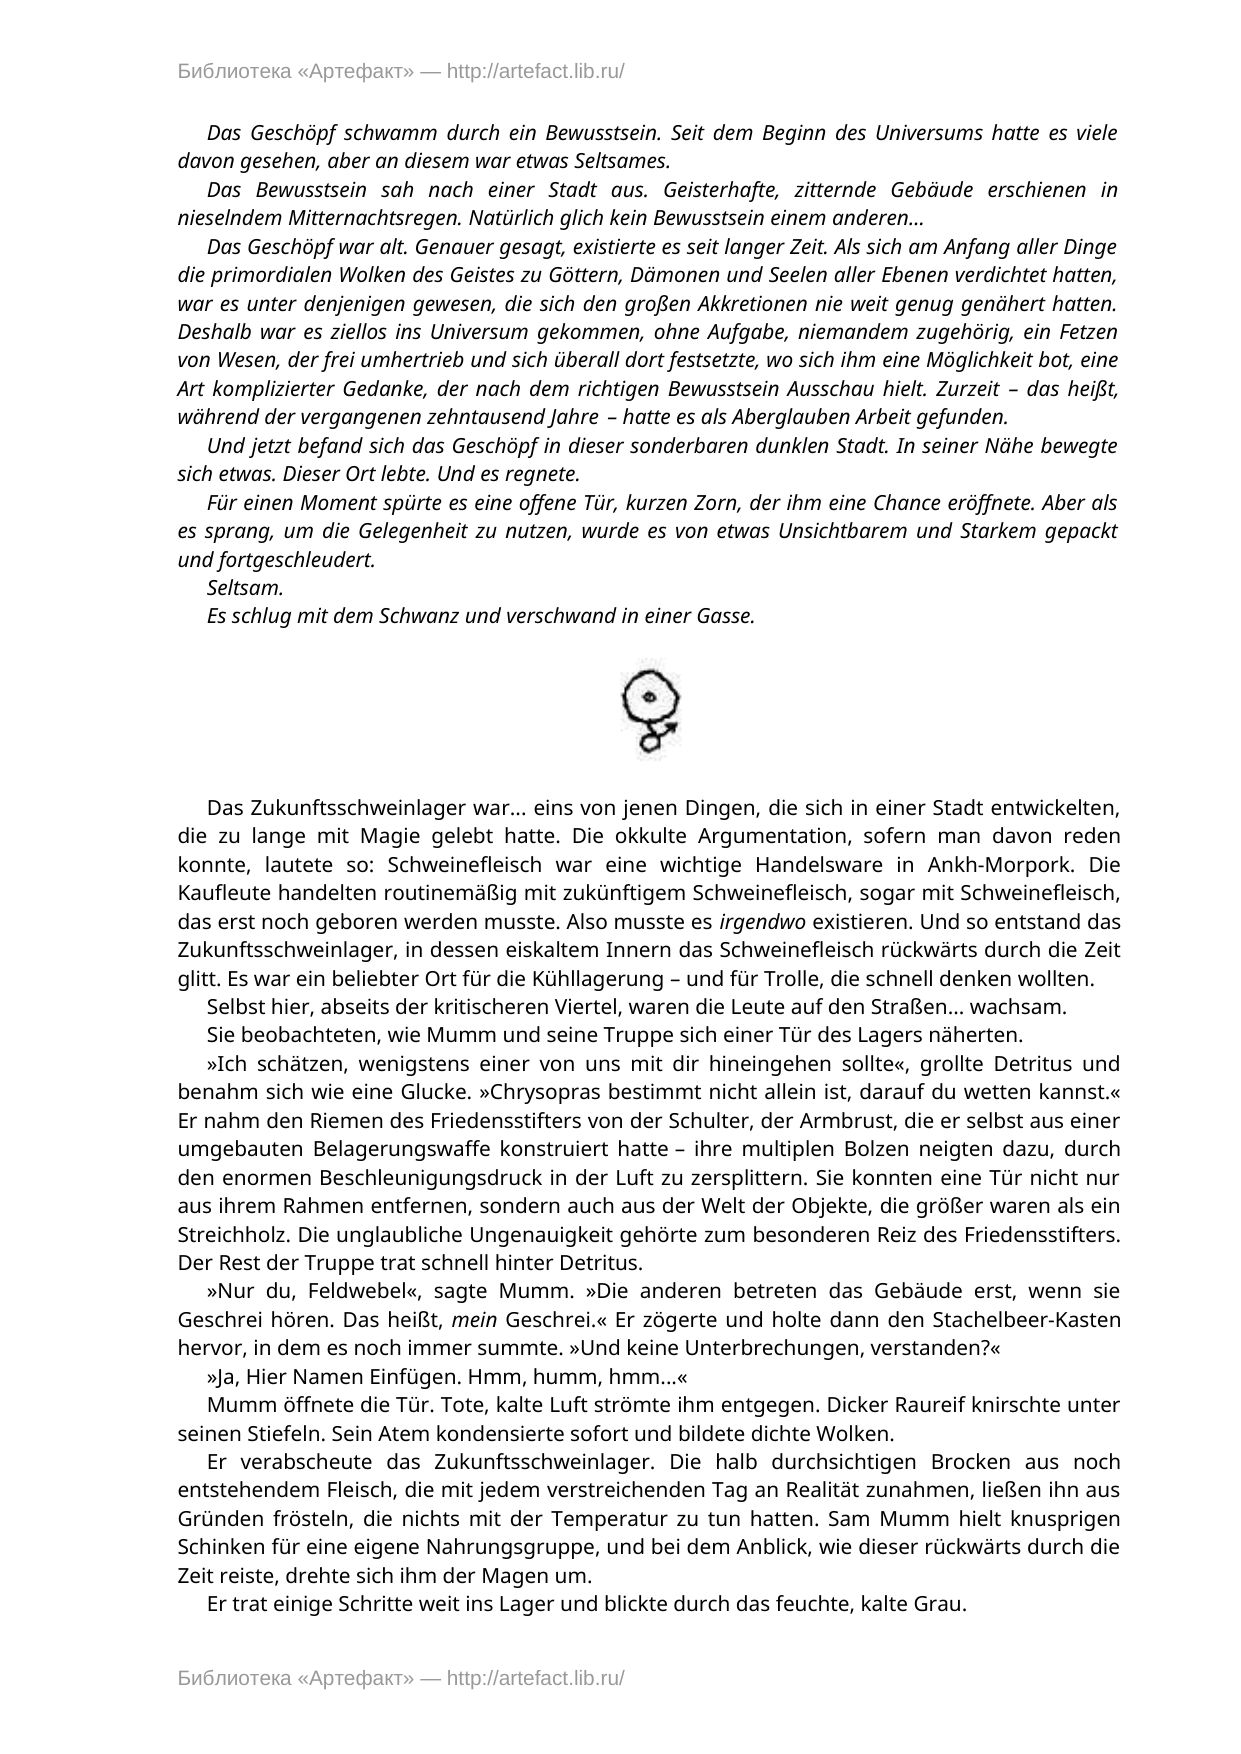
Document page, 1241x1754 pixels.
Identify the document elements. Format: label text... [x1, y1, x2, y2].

text »Ich schätzen, wenigstens einer von uns mit dir hineingehen sollte«, grollte Detritus und benahm sich wie eine Glucke. »Chrysopras bestimmt nicht allein ist, darauf du wetten kannst.« Er nahm den Riemen des Friedensstifters von der Schulter, der Armbrust, die er selbst aus einer umgebauten Belagerungswaffe konstruiert hatte – ihre multiplen Bolzen neigten dazu, durch den enormen Beschleunigungsdruck in der Luft zu zersplittern. Sie konnten eine Tür nicht nur aus ihrem Rahmen entfernen, sondern auch aus der Welt der Objekte, die größer waren als ein Streichholz. Die unglaubliche Ungenauigkeit gehörte zum besonderen Reiz des Friedensstifters. Der Rest der Truppe trat schnell hinter Detritus. [177, 1049, 1122, 1277]
text Für einen Moment spürte es eine offene Tür, kurzen Zorn, der ihm eine Chance eröffnete. Aber als es sprang, um die Gelegenheit zu nutzen, wurde es von etwas Unsichtbarem und Starkem gepackt und fortgeschleudert. [177, 488, 1122, 573]
text Sie beobachteten, wie Mumm und seine Truppe sich einer Tür des Lagers näherten. [177, 1021, 1122, 1049]
text Seltsam. [177, 573, 1122, 602]
text Das Bewusstsein sah nach einer Stadt aus. Geisterhafte, zitternde Gebäude erschienen in nieselndem Mitternachtsregen. Natürlich glich kein Bewusstsein einem anderen... [177, 175, 1122, 232]
text Er trat einige Schritte weit ins Lager und blickte durch das feuchte, kalte Grau. [177, 1589, 1122, 1618]
text »Nur du, Feldwebel«, sagte Mumm. »Die anderen betreten das Gebäude erst, wenn sie Geschrei hören. Das heißt, mein Geschrei.« Er zögerte und holte dann den Stachelbeer-Kasten hervor, in dem es noch immer summte. »Und keine Unterbrechungen, verstanden?« [177, 1277, 1122, 1362]
text Mumm öffnete die Tür. Tote, kalte Luft strömte ihm entgegen. Dicker Raureif knirschte unter seinen Stiefeln. Sein Atem kondensierte sofort und bildete dichte Wolken. [177, 1390, 1122, 1447]
text Und jetzt befand sich das Geschöpf in dieser sonderbaren dunklen Stadt. In seiner Nähe bewegte sich etwas. Dieser Ort lebte. Und es regnete. [177, 431, 1122, 488]
text Das Geschöpf schwamm durch ein Bewusstsein. Seit dem Beginn des Universums hatte es viele davon gesehen, aber an diesem war etwas Seltsames. [177, 118, 1122, 175]
picture [607, 658, 693, 765]
text Das Zukunftsschweinlager war... eins von jenen Dingen, die sich in einer Stadt entwickelten, die zu lange mit Magie gelebt hatte. Die okkulte Argumentation, sofern man davon reden konnte, lautete so: Schweinefleisch war eine wichtige Handelsware in Ankh-Morpork. Die Kaufleute handelten routinemäßig mit zukünftigem Schweinefleisch, sogar mit Schweinefleisch, das erst noch geboren werden musste. Also musste es irgendwo existieren. Und so entstand das Zukunftsschweinlager, in dessen eiskaltem Innern das Schweinefleisch rückwärts durch die Zeit glitt. Es war ein beliebter Ort für die Kühllagerung – und für Trolle, die schnell denken wollten. [177, 793, 1122, 992]
text Das Geschöpf war alt. Genauer gesagt, existierte es seit langer Zeit. Als sich am Anfang aller Dinge die primordialen Wolken des Geistes zu Göttern, Dämonen und Seelen aller Ebenen verdichtet hatten, war es unter denjenigen gewesen, die sich den großen Akkretionen nie weit genug genähert hatten. Deshalb war es ziellos ins Universum gekommen, ohne Aufgabe, niemandem zugehörig, ein Fetzen von Wesen, der frei umhertrieb und sich überall dort festsetzte, wo sich ihm eine Möglichkeit bot, eine Art komplizierter Gedanke, der nach dem richtigen Bewusstsein Ausschau hielt. Zurzeit – das heißt, während der vergangenen zehntausend Jahre – hatte es als Aberglauben Arbeit gefunden. [177, 232, 1122, 431]
text Selbst hier, abseits der kritischeren Viertel, waren die Leute auf den Straßen... wachsam. [177, 992, 1122, 1021]
text »Ja, Hier Namen Einfügen. Hmm, humm, hmm...« [177, 1362, 1122, 1390]
text Er verabscheute das Zukunftsschweinlager. Die halb durchsichtigen Brocken aus noch entstehendem Fleisch, die mit jedem verstreichenden Tag an Realität zunahmen, ließen ihn aus Gründen frösteln, die nichts mit der Temperatur zu tun hatten. Sam Mumm hielt knusprigen Schinken für eine eigene Nahrungsgruppe, und bei dem Anblick, wie dieser rückwärts durch die Zeit reiste, drehte sich ihm der Magen um. [177, 1447, 1122, 1589]
text Es schlug mit dem Schwanz und verschwand in einer Gasse. [177, 602, 1122, 630]
